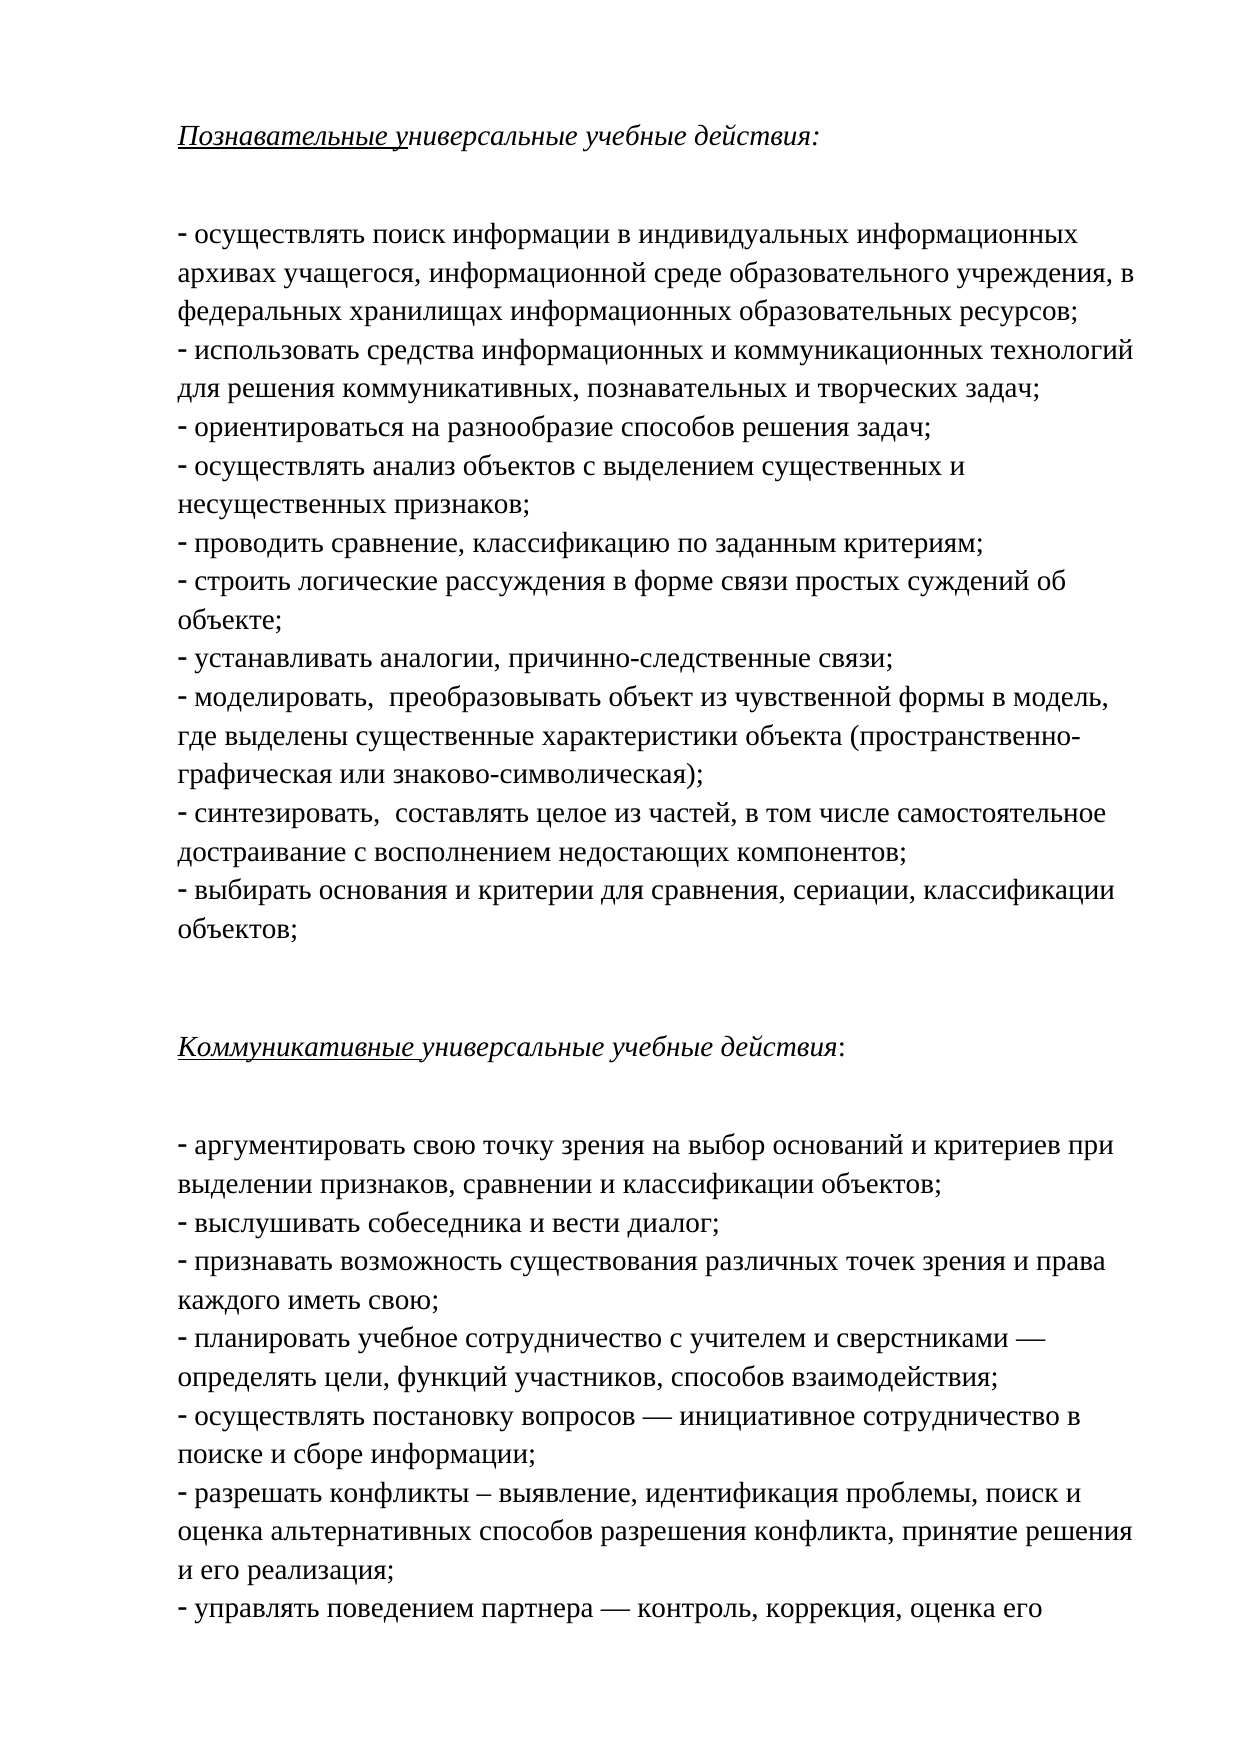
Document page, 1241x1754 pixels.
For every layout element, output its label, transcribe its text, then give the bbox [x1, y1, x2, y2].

text Познавательные универсальные учебные действия: [177, 118, 1152, 152]
text Коммуникативные универсальные учебные действия: [177, 1029, 1152, 1063]
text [177, 1089, 1152, 1624]
text осуществлять поиск информации в индивидуальных информационных архивах учащегося, информационной среде образовательного учреждения, в федеральных хранилищах информационных образовательных ресурсов; использовать средства информационных и коммуникационных технологий для решения коммуникативных, познавательных и творческих задач; ориентироваться на разнообразие способов решения задач; осуществлять анализ объектов с выделением существенных и несущественных признаков; проводить сравнение, классификацию по заданным критериям; строить логические рассуждения в форме связи простых суждений об объекте; устанавливать аналогии, причинно-следственные связи; моделировать, преобразовывать объект из чувственной формы в модель, где выделены существенные характеристики объекта (пространственно-графическая или знаково-символическая); синтезировать, составлять целое из частей, в том числе самостоятельное достраивание с восполнением недостающих компонентов; выбирать основания и критерии для сравнения, сериации, классификации объектов; [177, 177, 1152, 944]
